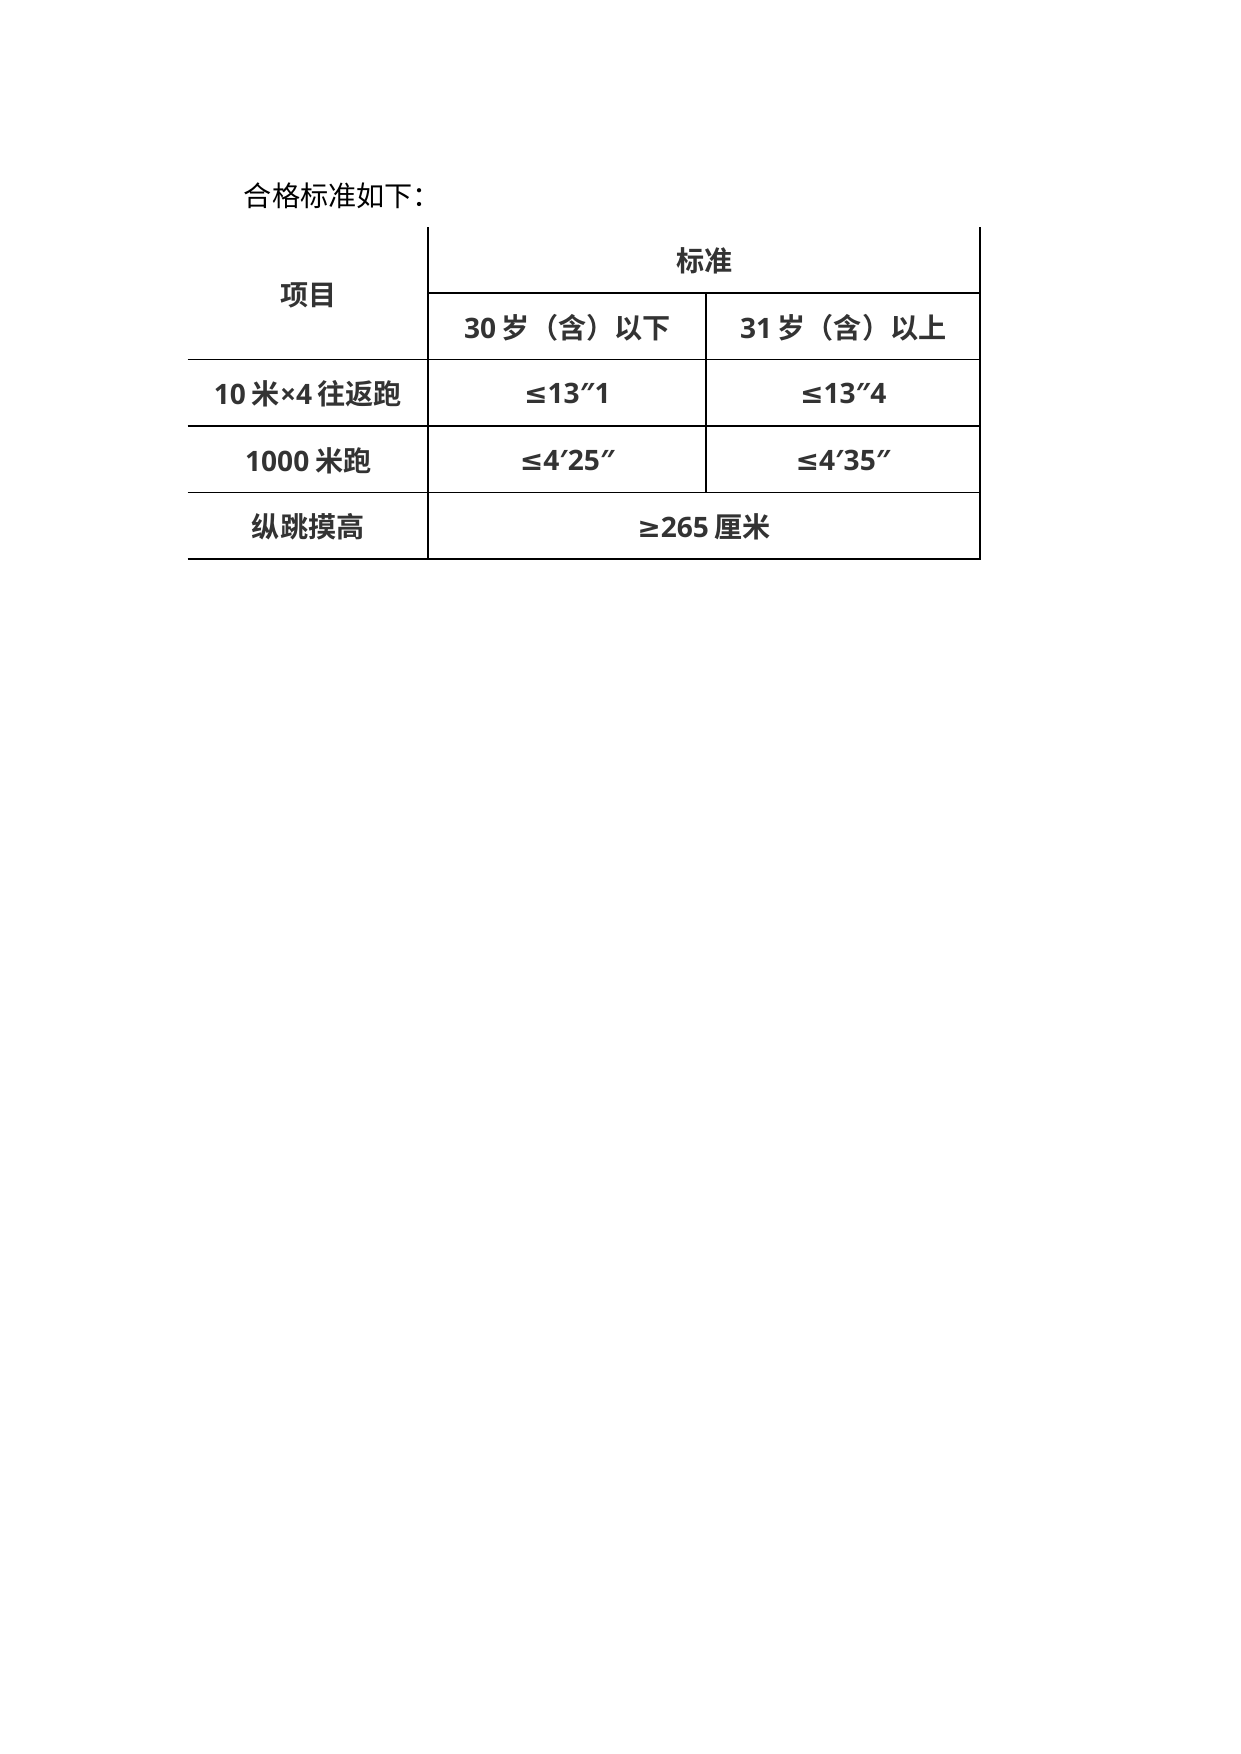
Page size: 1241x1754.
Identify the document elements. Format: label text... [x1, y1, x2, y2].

table_header 标准 [429, 227, 979, 292]
table_cell ≤4′35″ [707, 427, 979, 492]
table_header 项目 [188, 227, 427, 358]
table_cell 纵跳摸高 [188, 493, 427, 558]
table_cell ≥265厘米 [429, 493, 979, 558]
table_cell ≤13″1 [429, 360, 705, 425]
text 合格标准如下： [187, 162, 1053, 227]
table_cell 31岁（含）以上 [707, 294, 979, 358]
table_cell ≤13″4 [707, 360, 979, 425]
table_cell 1000米跑 [188, 427, 427, 492]
table_cell 30岁（含）以下 [429, 294, 705, 358]
table_cell 10米×4往返跑 [188, 360, 427, 425]
table_cell ≤4′25″ [429, 427, 705, 492]
